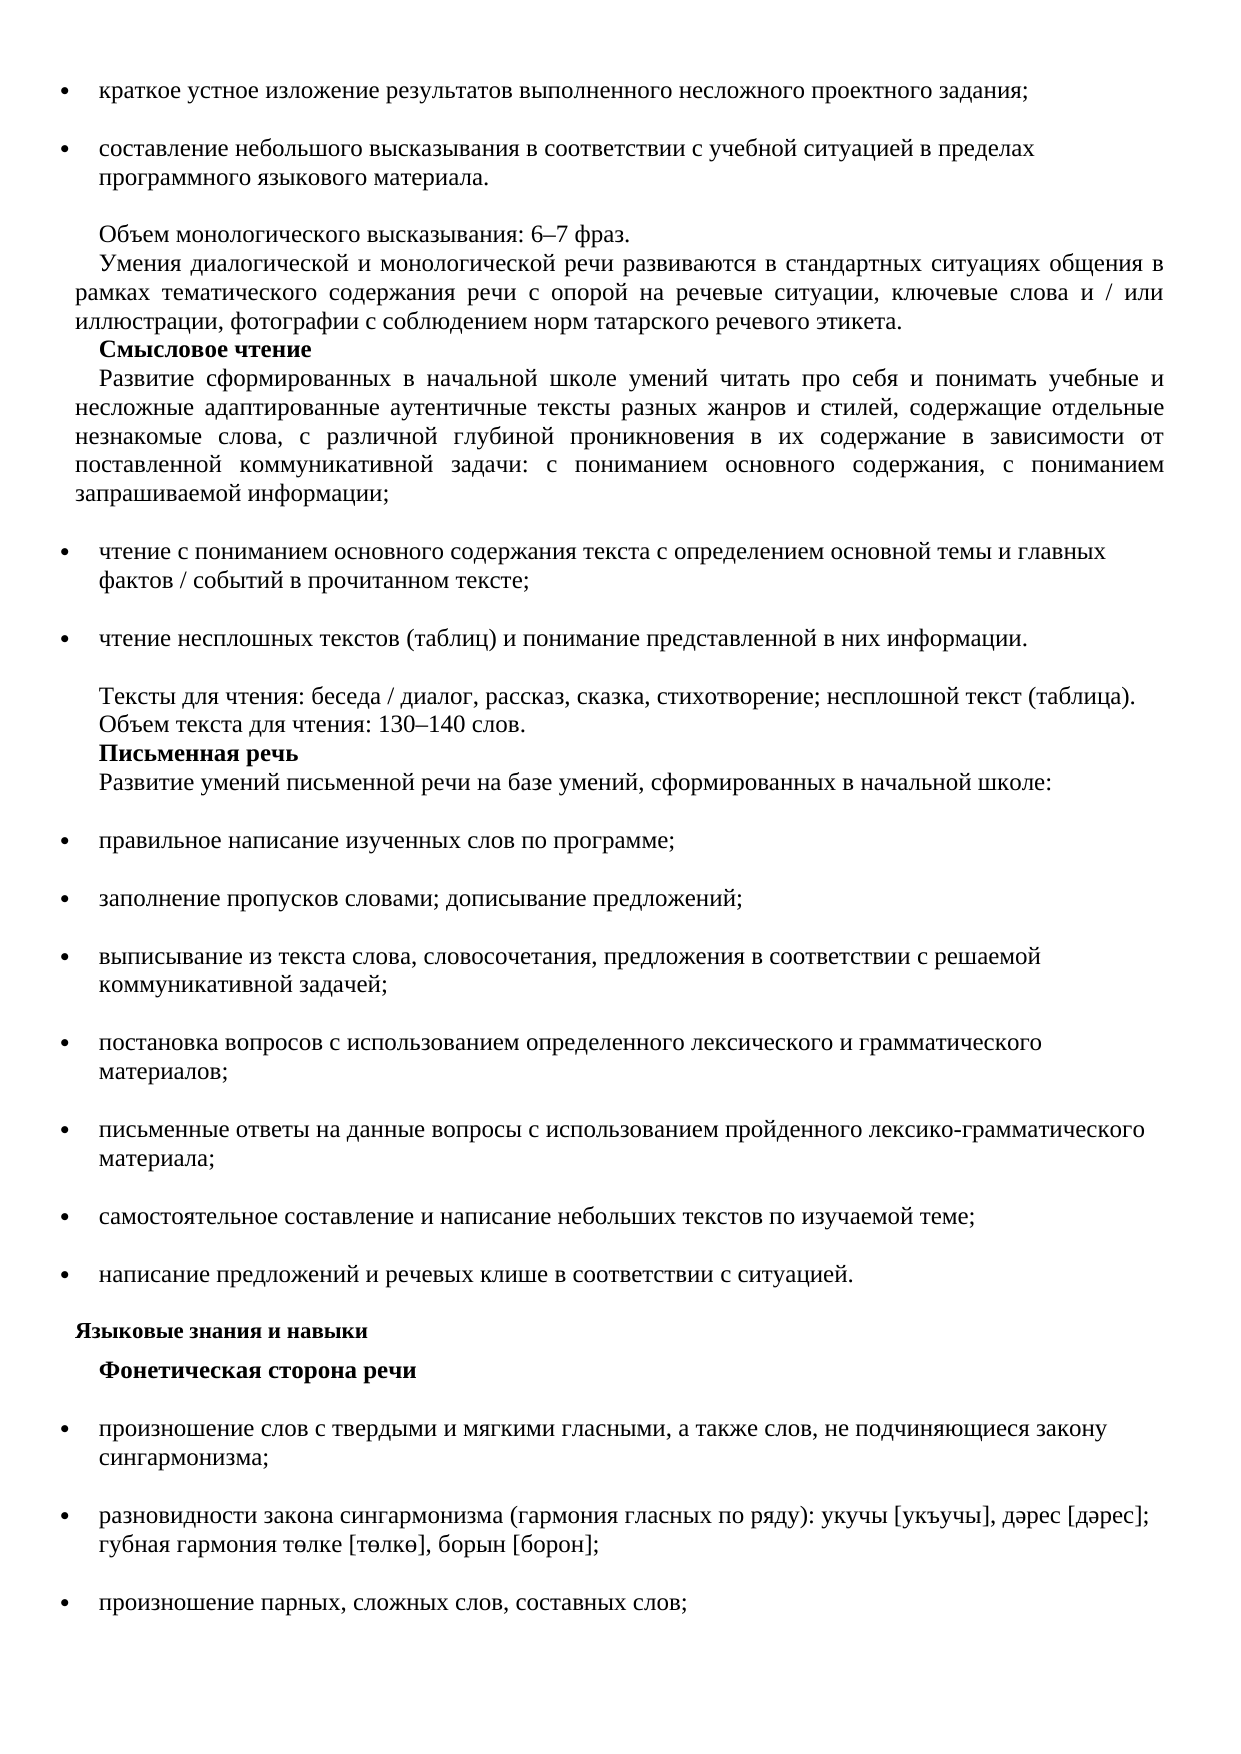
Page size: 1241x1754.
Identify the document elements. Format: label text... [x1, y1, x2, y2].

text Смысловое чтение [75, 334, 1165, 363]
list выписывание из текста слова, словосочетания, предложения в соответствии с решаемой коммуникативной задачей; [61, 941, 1165, 998]
text Развитие сформированных в начальной школе умений читать про себя и понимать учебные и несложные адаптированные аутентичные тексты разных жанров и стилей, содержащие отдельные незнакомые слова, с различной глубиной проникновения в их содержание в зависимости от поставленной коммуникативной задачи: с пониманием основного содержания, с пониманием запрашиваемой информации; [75, 363, 1165, 507]
list самостоятельное составление и написание небольших текстов по изучаемой теме; [61, 1201, 1165, 1229]
list краткое устное изложение результатов выполненного несложного проектного задания; [61, 75, 1165, 104]
list разновидности закона сингармонизма (гармония гласных по ряду): укучы [укъучы], дәрес [дәрес]; губная гармония төлке [төлкө], борын [борон]; [61, 1500, 1165, 1558]
list произношение парных, сложных слов, составных слов; [61, 1587, 1165, 1616]
list заполнение пропусков словами; дописывание предложений; [61, 883, 1165, 912]
text Письменная речь [75, 738, 1165, 767]
text Языковые знания и навыки [75, 1317, 1165, 1343]
list составление небольшого высказывания в соответствии с учебной ситуацией в пределах программного языкового материала. [61, 133, 1165, 190]
list правильное написание изученных слов по программе; [61, 825, 1165, 854]
text Умения диалогической и монологической речи развиваются в стандартных ситуациях общения в рамках тематического содержания речи с опорой на речевые ситуации, ключевые слова и / или иллюстрации, фотографии с соблюдением норм татарского речевого этикета. [75, 248, 1165, 334]
list чтение несплошных текстов (таблиц) и понимание представленной в них информации. [61, 623, 1165, 652]
list письменные ответы на данные вопросы с использованием пройденного лексико-грамматического материала; [61, 1114, 1165, 1172]
text Тексты для чтения: беседа / диалог, рассказ, сказка, стихотворение; несплошной текст (таблица). [75, 681, 1165, 709]
list постановка вопросов с использованием определенного лексического и грамматического материалов; [61, 1027, 1165, 1085]
list чтение с пониманием основного содержания текста с определением основной темы и главных фактов / событий в прочитанном тексте; [61, 536, 1165, 594]
text Развитие умений письменной речи на базе умений, сформированных в начальной школе: [75, 767, 1165, 796]
list произношение слов с твердыми и мягкими гласными, а также слов, не подчиняющиеся закону сингармонизма; [61, 1413, 1165, 1471]
text Объем текста для чтения: 130–140 слов. [75, 709, 1165, 738]
list написание предложений и речевых клише в соответствии с ситуацией. [61, 1259, 1165, 1287]
text Объем монологического высказывания: 6–7 фраз. [75, 219, 1165, 248]
text Фонетическая сторона речи [75, 1356, 1165, 1384]
